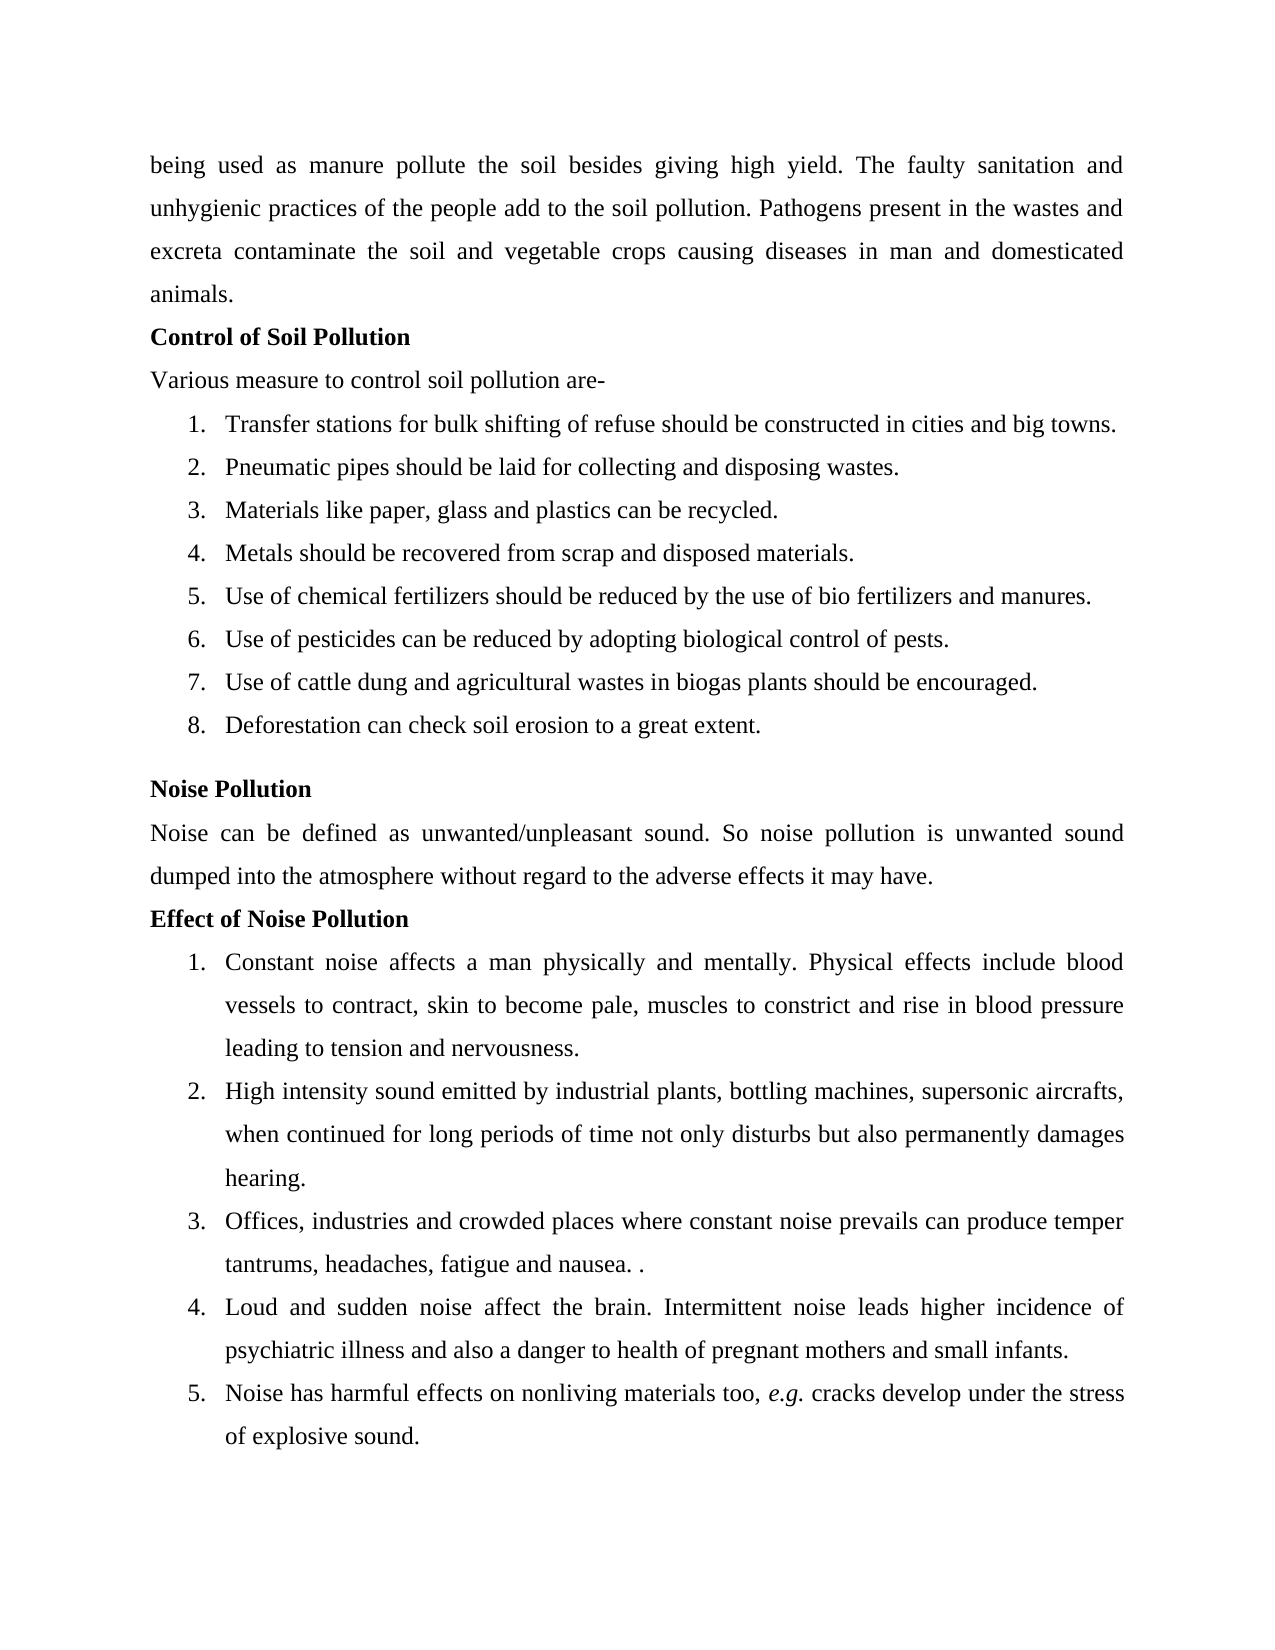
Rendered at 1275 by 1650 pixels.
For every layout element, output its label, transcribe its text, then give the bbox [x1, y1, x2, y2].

list Deforestation can check soil erosion to a great extent. [187, 711, 1125, 739]
list Pneumatic pipes should be laid for collecting and disposing wastes. [187, 452, 1125, 481]
list Transfer stations for bulk shifting of refuse should be constructed in cities and big towns. [187, 409, 1125, 437]
list High intensity sound emitted by industrial plants, bottling machines, supersonic aircrafts, when continued for long periods of time not only disturbs but also permanently damages hearing. [187, 1076, 1125, 1191]
list Metals should be recovered from scrap and disposed materials. [187, 538, 1125, 567]
list Use of cattle dung and agricultural wastes in biogas plants should be encouraged. [187, 667, 1125, 696]
text being used as manure pollute the soil besides giving high yield. The faulty sanitation and unhygienic practices of the people add to the soil pollution. Pathogens present in the wastes and excreta contaminate the soil and vegetable crops causing diseases in man and domesticated animals. [150, 150, 1125, 308]
list Noise has harmful effects on nonliving materials too, e.g. cracks develop under the stress of explosive sound. [187, 1378, 1125, 1450]
list Use of chemical fertilizers should be reduced by the use of bio fertilizers and manures. [187, 581, 1125, 610]
list Loud and sudden noise affect the brain. Intermittent noise leads higher incidence of psychiatric illness and also a danger to health of pregnant mothers and small infants. [187, 1292, 1125, 1364]
list Constant noise affects a man physically and mentally. Physical effects include blood vessels to contract, skin to become pale, muscles to constrict and rise in blood pressure leading to tension and nervousness. [187, 947, 1125, 1062]
text Noise can be defined as unwanted/unpleasant sound. So noise pollution is unwanted sound dumped into the atmosphere without regard to the adverse effects it may have. [150, 818, 1125, 889]
list Use of pesticides can be reduced by adopting biological control of pests. [187, 624, 1125, 653]
list Offices, industries and crowded places where constant noise prevails can produce temper tantrums, headaches, fatigue and nausea. . [187, 1206, 1125, 1278]
text Various measure to control soil pollution are- [150, 366, 1125, 394]
text Control of Soil Pollution [150, 322, 1125, 351]
text Effect of Noise Pollution [150, 904, 1125, 933]
text Noise Pollution [150, 774, 1125, 803]
list Materials like paper, glass and plastics can be recycled. [187, 495, 1125, 524]
